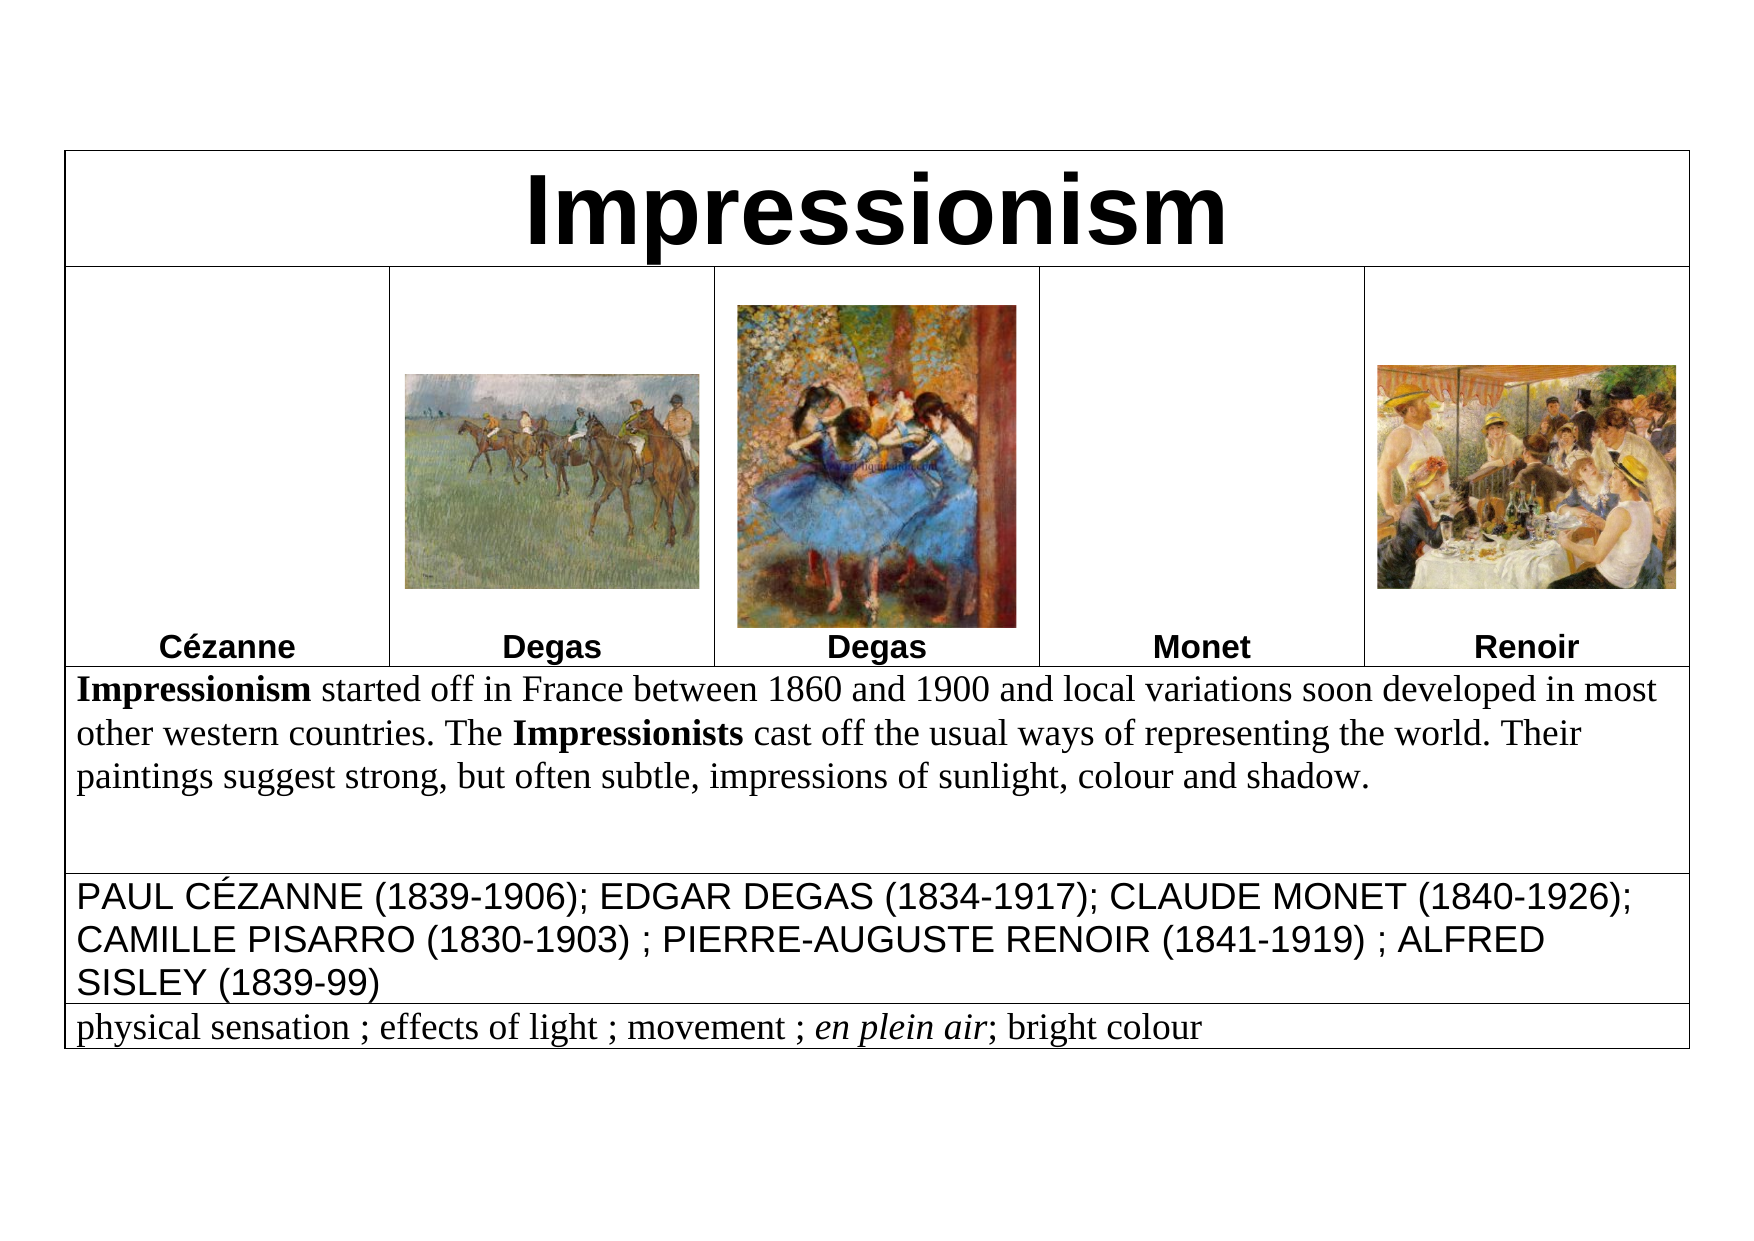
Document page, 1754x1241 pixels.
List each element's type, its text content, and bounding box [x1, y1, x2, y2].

table_cell physical sensation ; effects of light ; movement ; en plein air; bright colour [66, 1004, 1689, 1047]
table_cell Degas [715, 267, 1039, 666]
table_cell Cézanne [66, 267, 389, 666]
table_cell Impressionism started off in France between 1860 and 1900 and local variations soon developed in most other western countries. The Impressionists cast off the usual ways of representing the world. Their paintings suggest strong, but often subtle, impressions of sunlight, colour and shadow. [66, 667, 1689, 873]
table_cell Degas [390, 267, 714, 666]
picture [737, 305, 1017, 628]
picture [1377, 365, 1677, 589]
picture [404, 374, 700, 589]
table_cell Renoir [1365, 267, 1689, 666]
table_cell PAUL CÉZANNE (1839-1906); EDGAR DEGAS (1834-1917); CLAUDE MONET (1840-1926); CAMILLE PISARRO (1830-1903) ; PIERRE-AUGUSTE RENOIR (1841-1919) ; ALFRED SISLEY (1839-99) [66, 874, 1689, 1003]
table_header Impressionism [66, 151, 1689, 266]
table_cell Monet [1040, 267, 1364, 666]
